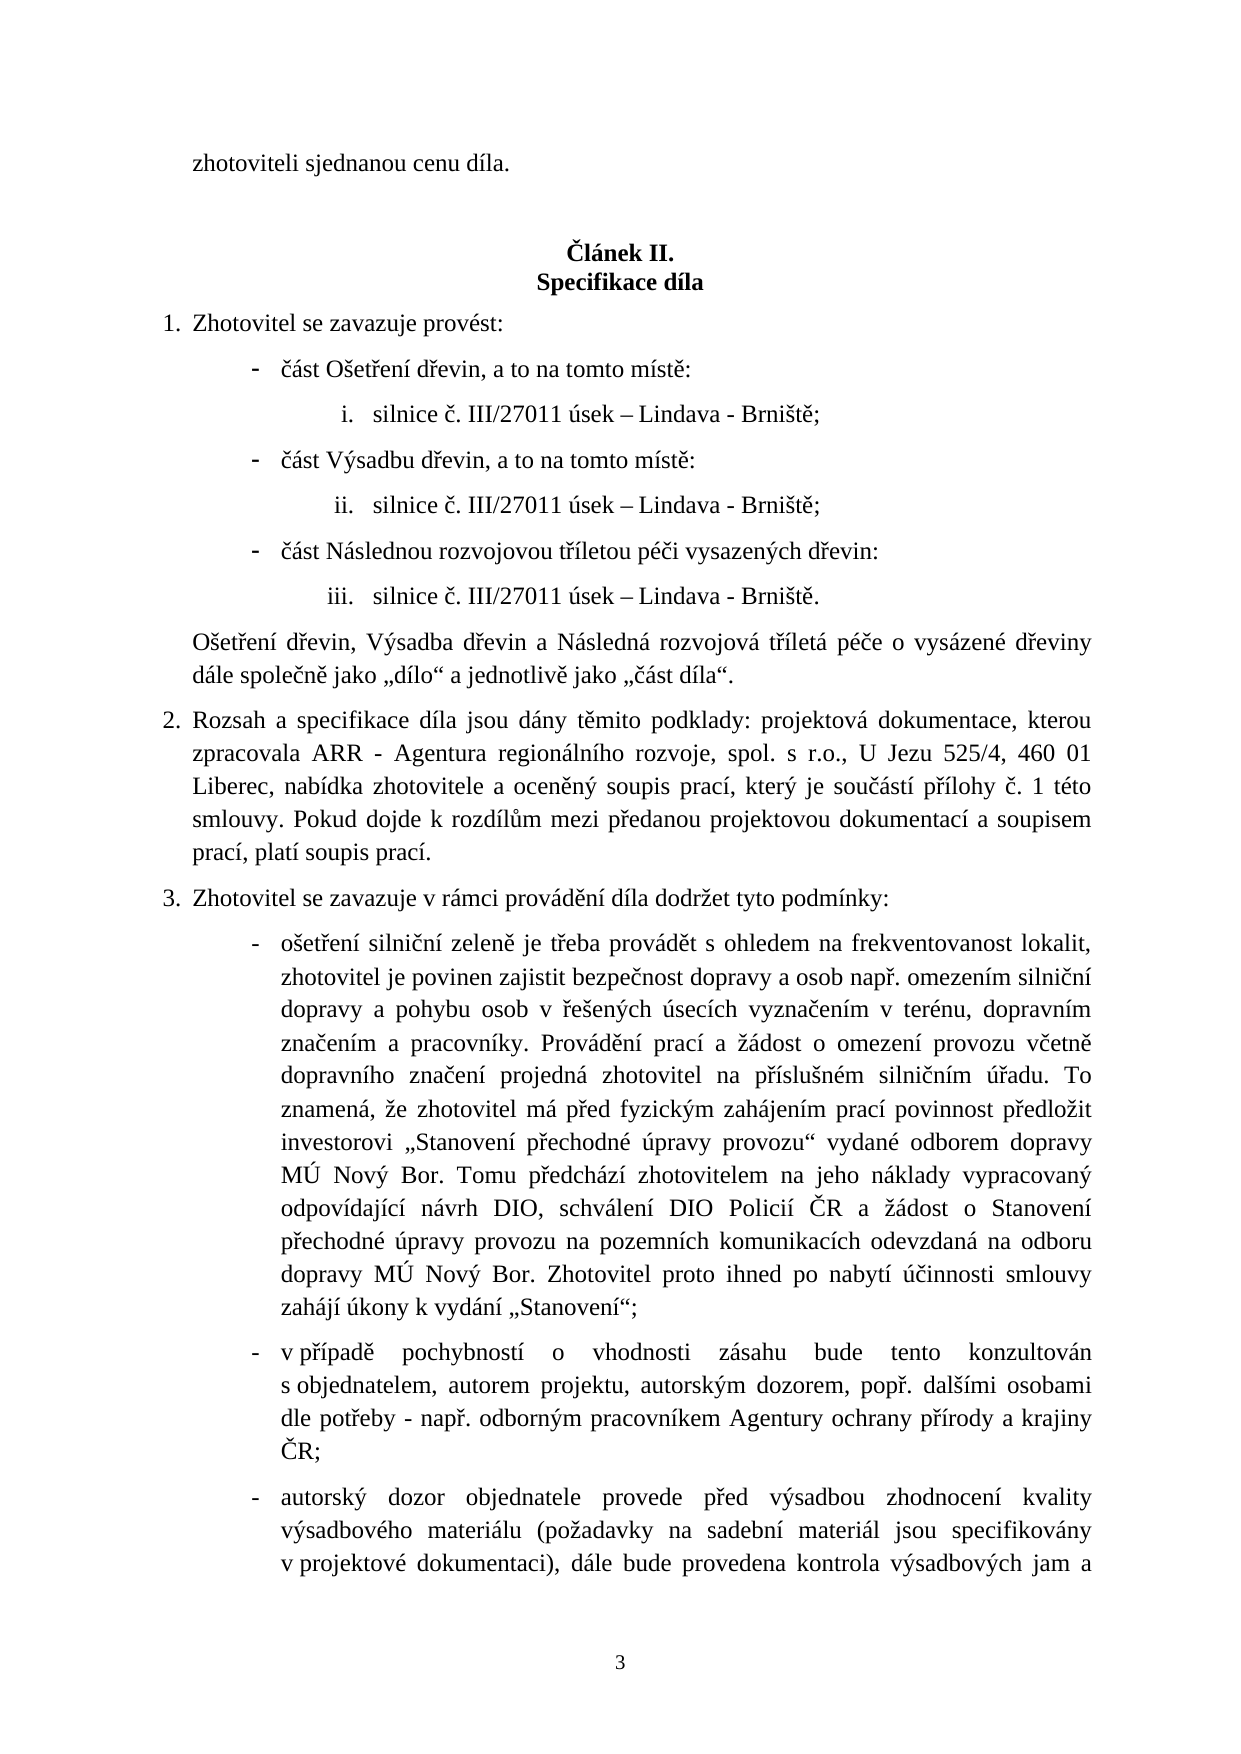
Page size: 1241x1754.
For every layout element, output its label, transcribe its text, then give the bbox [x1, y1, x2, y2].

list Zhotovitel se zavazuje provést: [162, 308, 1092, 337]
list Zhotovitel se zavazuje v rámci provádění díla dodržet tyto podmínky: [162, 883, 1092, 912]
list v případě pochybností o vhodnosti zásahu bude tento konzultován s objednatelem, autorem projektu, autorským dozorem, popř. dalšími osobami dle potřeby - např. odborným pracovníkem Agentury ochrany přírody a krajiny ČR; [251, 1337, 1092, 1465]
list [251, 1482, 1092, 1577]
list část Ošetření dřevin, a to na tomto místě: [251, 354, 1092, 382]
list část Následnou rozvojovou tříletou péči vysazených dřevin: [251, 536, 1092, 564]
list silnice č. III/27011 úsek – Lindava - Brniště; [354, 490, 1092, 519]
list Rozsah a specifikace díla jsou dány těmito podklady: projektová dokumentace, kterou zpracovala ARR - Agentura regionálního rozvoje, spol. s r.o., U Jezu 525/4, 460 01 Liberec, nabídka zhotovitele a oceněný soupis prací, který je součástí přílohy č. 1 této smlouvy. Pokud dojde k rozdílům mezi předanou projektovou dokumentací a soupisem prací, platí soupis prací. [162, 705, 1092, 866]
list část Výsadbu dřevin, a to na tomto místě: [251, 445, 1092, 473]
list silnice č. III/27011 úsek – Lindava - Brniště; [354, 399, 1092, 428]
list silnice č. III/27011 úsek – Lindava - Brniště. [354, 581, 1092, 610]
text Ošetření dřevin, Výsadba dřevin a Následná rozvojová tříletá péče o vysázené dřeviny dále společně jako „dílo“ a jednotlivě jako „část díla“. [192, 627, 1092, 689]
text Specifikace díla [148, 267, 1092, 296]
text Článek II. [148, 238, 1092, 267]
list ošetření silniční zeleně je třeba provádět s ohledem na frekventovanost lokalit, zhotovitel je povinen zajistit bezpečnost dopravy a osob např. omezením silniční dopravy a pohybu osob v řešených úsecích vyznačením v terénu, dopravním značením a pracovníky. Provádění prací a žádost o omezení provozu včetně dopravního značení projedná zhotovitel na příslušném silničním úřadu. To znamená, že zhotovitel má před fyzickým zahájením prací povinnost předložit investorovi „Stanovení přechodné úpravy provozu“ vydané odborem dopravy MÚ Nový Bor. Tomu předchází zhotovitelem na jeho náklady vypracovaný odpovídající návrh DIO, schválení DIO Policií ČR a žádost o Stanovení přechodné úpravy provozu na pozemních komunikacích odevzdaná na odboru dopravy MÚ Nový Bor. Zhotovitel proto ihned po nabytí účinnosti smlouvy zahájí úkony k vydání „Stanovení“; [251, 928, 1092, 1321]
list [162, 148, 1092, 176]
